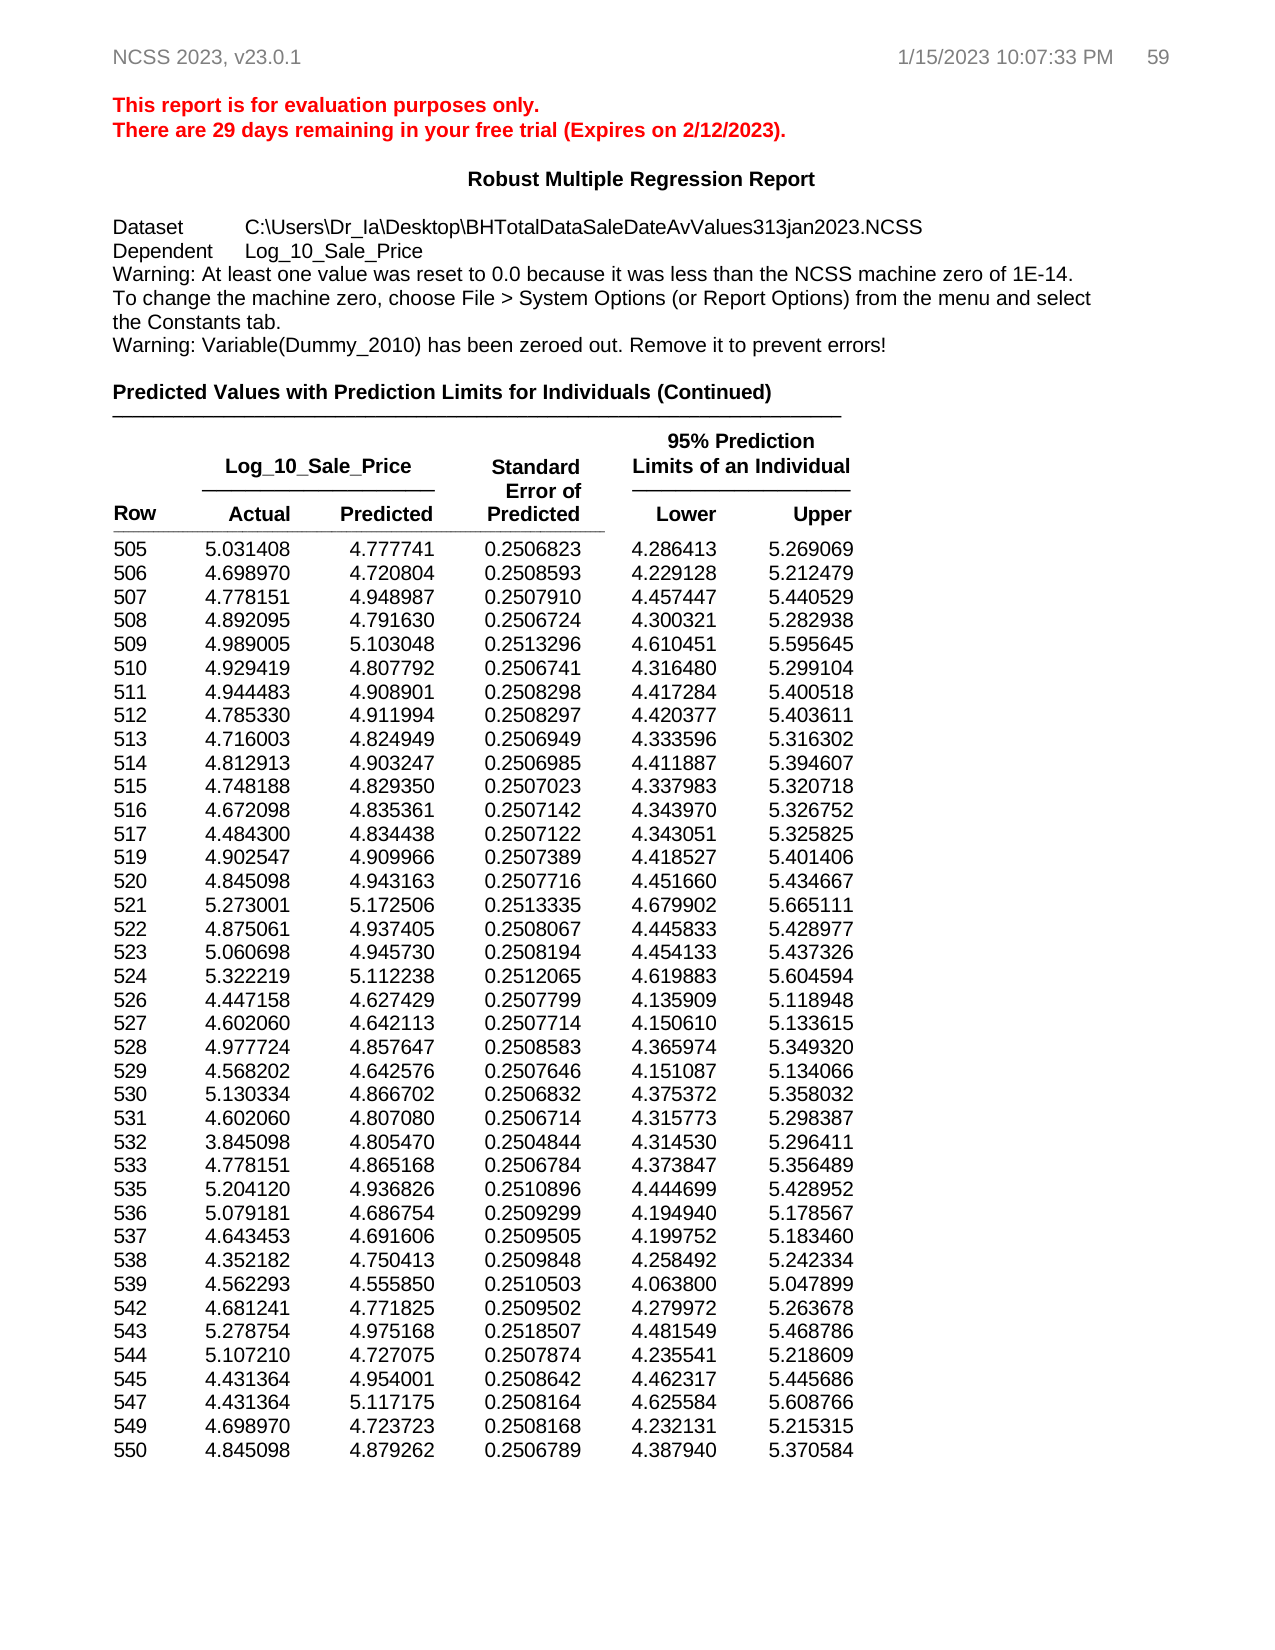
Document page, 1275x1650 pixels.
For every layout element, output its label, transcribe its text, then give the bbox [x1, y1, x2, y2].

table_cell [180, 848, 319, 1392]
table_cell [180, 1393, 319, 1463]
text 95% Prediction [667, 429, 1181, 453]
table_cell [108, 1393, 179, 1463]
text Predicted Values with Prediction Limits for Individuals (Continued) [112, 381, 1181, 404]
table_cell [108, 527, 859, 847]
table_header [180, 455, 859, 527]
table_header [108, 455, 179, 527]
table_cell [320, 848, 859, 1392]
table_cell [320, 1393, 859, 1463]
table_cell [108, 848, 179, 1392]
text ──────────────────────────────────────────────────────────────────────── [112, 404, 1181, 428]
